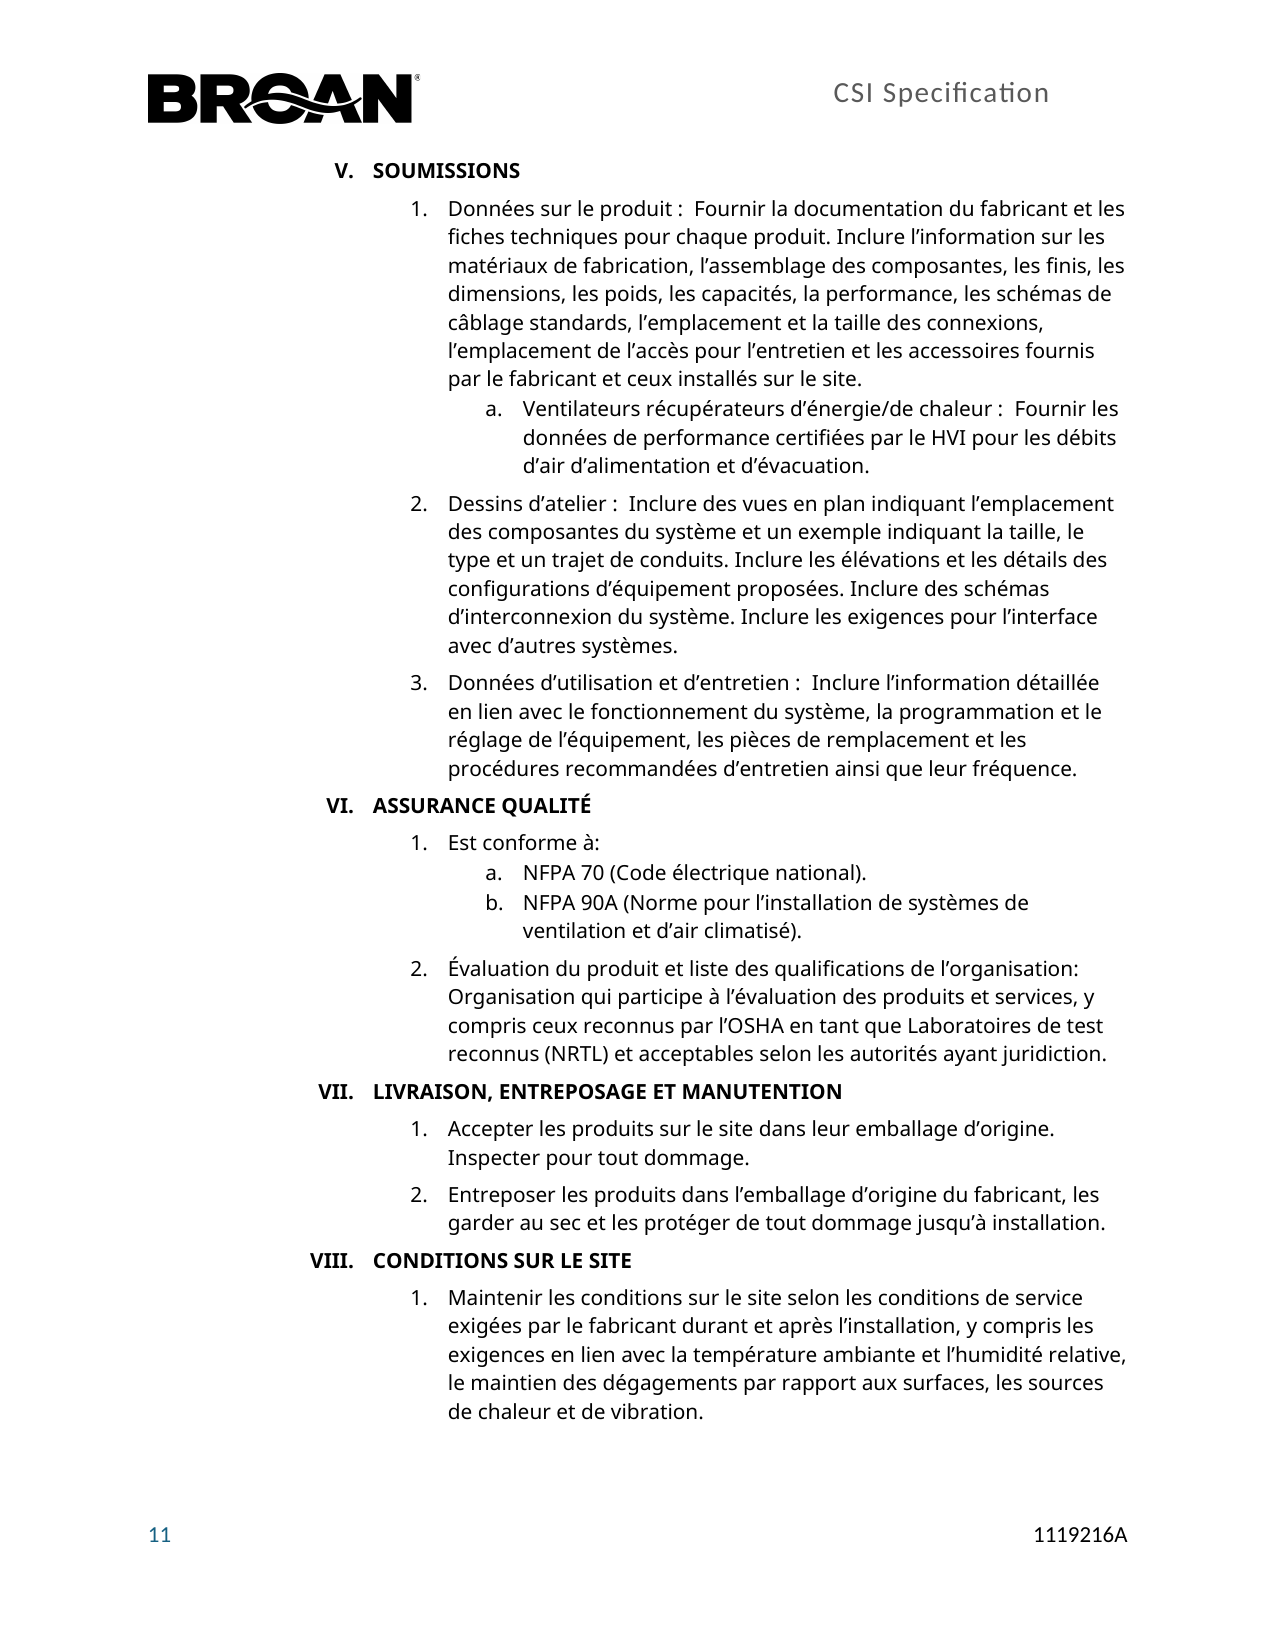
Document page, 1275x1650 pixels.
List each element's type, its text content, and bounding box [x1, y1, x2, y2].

text Évaluation du produit et liste des qualifications de l’organisation: Organisation qui participe à l’évaluation des produits et services, y compris ceux reconnus par l’OSHA en tant que Laboratoires de test reconnus (NRTL) et acceptables selon les autorités ayant juridiction. [410, 954, 1127, 1068]
text Soumissions [354, 157, 1127, 185]
text livraison, entreposage et manutention [354, 1077, 1127, 1105]
text Maintenir les conditions sur le site selon les conditions de service exigées par le fabricant durant et après l’installation, y compris les exigences en lien avec la température ambiante et l’humidité relative, le maintien des dégagements par rapport aux surfaces, les sources de chaleur et de vibration. [410, 1283, 1127, 1425]
text Dessins d’atelier : Inclure des vues en plan indiquant l’emplacement des composantes du système et un exemple indiquant la taille, le type et un trajet de conduits. Inclure les élévations et les détails des configurations d’équipement proposées. Inclure des schémas d’interconnexion du système. Inclure les exigences pour l’interface avec d’autres systèmes. [410, 489, 1127, 659]
text Assurance qualité [354, 791, 1127, 819]
text Données d’utilisation et d’entretien : Inclure l’information détaillée en lien avec le fonctionnement du système, la programmation et le réglage de l’équipement, les pièces de remplacement et les procédures recommandées d’entretien ainsi que leur fréquence. [410, 668, 1127, 782]
text Ventilateurs récupérateurs d’énergie/de chaleur : Fournir les données de performance certifiées par le HVI pour les débits d’air d’alimentation et d’évacuation. [485, 394, 1127, 480]
text Est conforme à: [410, 828, 1127, 857]
text NFPA 70 (Code électrique national). [485, 858, 1127, 887]
text Accepter les produits sur le site dans leur emballage d’origine. Inspecter pour tout dommage. [410, 1114, 1127, 1171]
picture [148, 73, 421, 124]
text Entreposer les produits dans l’emballage d’origine du fabricant, les garder au sec et les protéger de tout dommage jusqu’à installation. [410, 1180, 1127, 1237]
text Données sur le produit : Fournir la documentation du fabricant et les fiches techniques pour chaque produit. Inclure l’information sur les matériaux de fabrication, l’assemblage des composantes, les finis, les dimensions, les poids, les capacités, la performance, les schémas de câblage standards, l’emplacement et la taille des connexions, l’emplacement de l’accès pour l’entretien et les accessoires fournis par le fabricant et ceux installés sur le site. [410, 194, 1127, 393]
text Conditions sur le site [354, 1246, 1127, 1274]
text NFPA 90A (Norme pour l’installation de systèmes de ventilation et d’air climatisé). [485, 888, 1127, 945]
